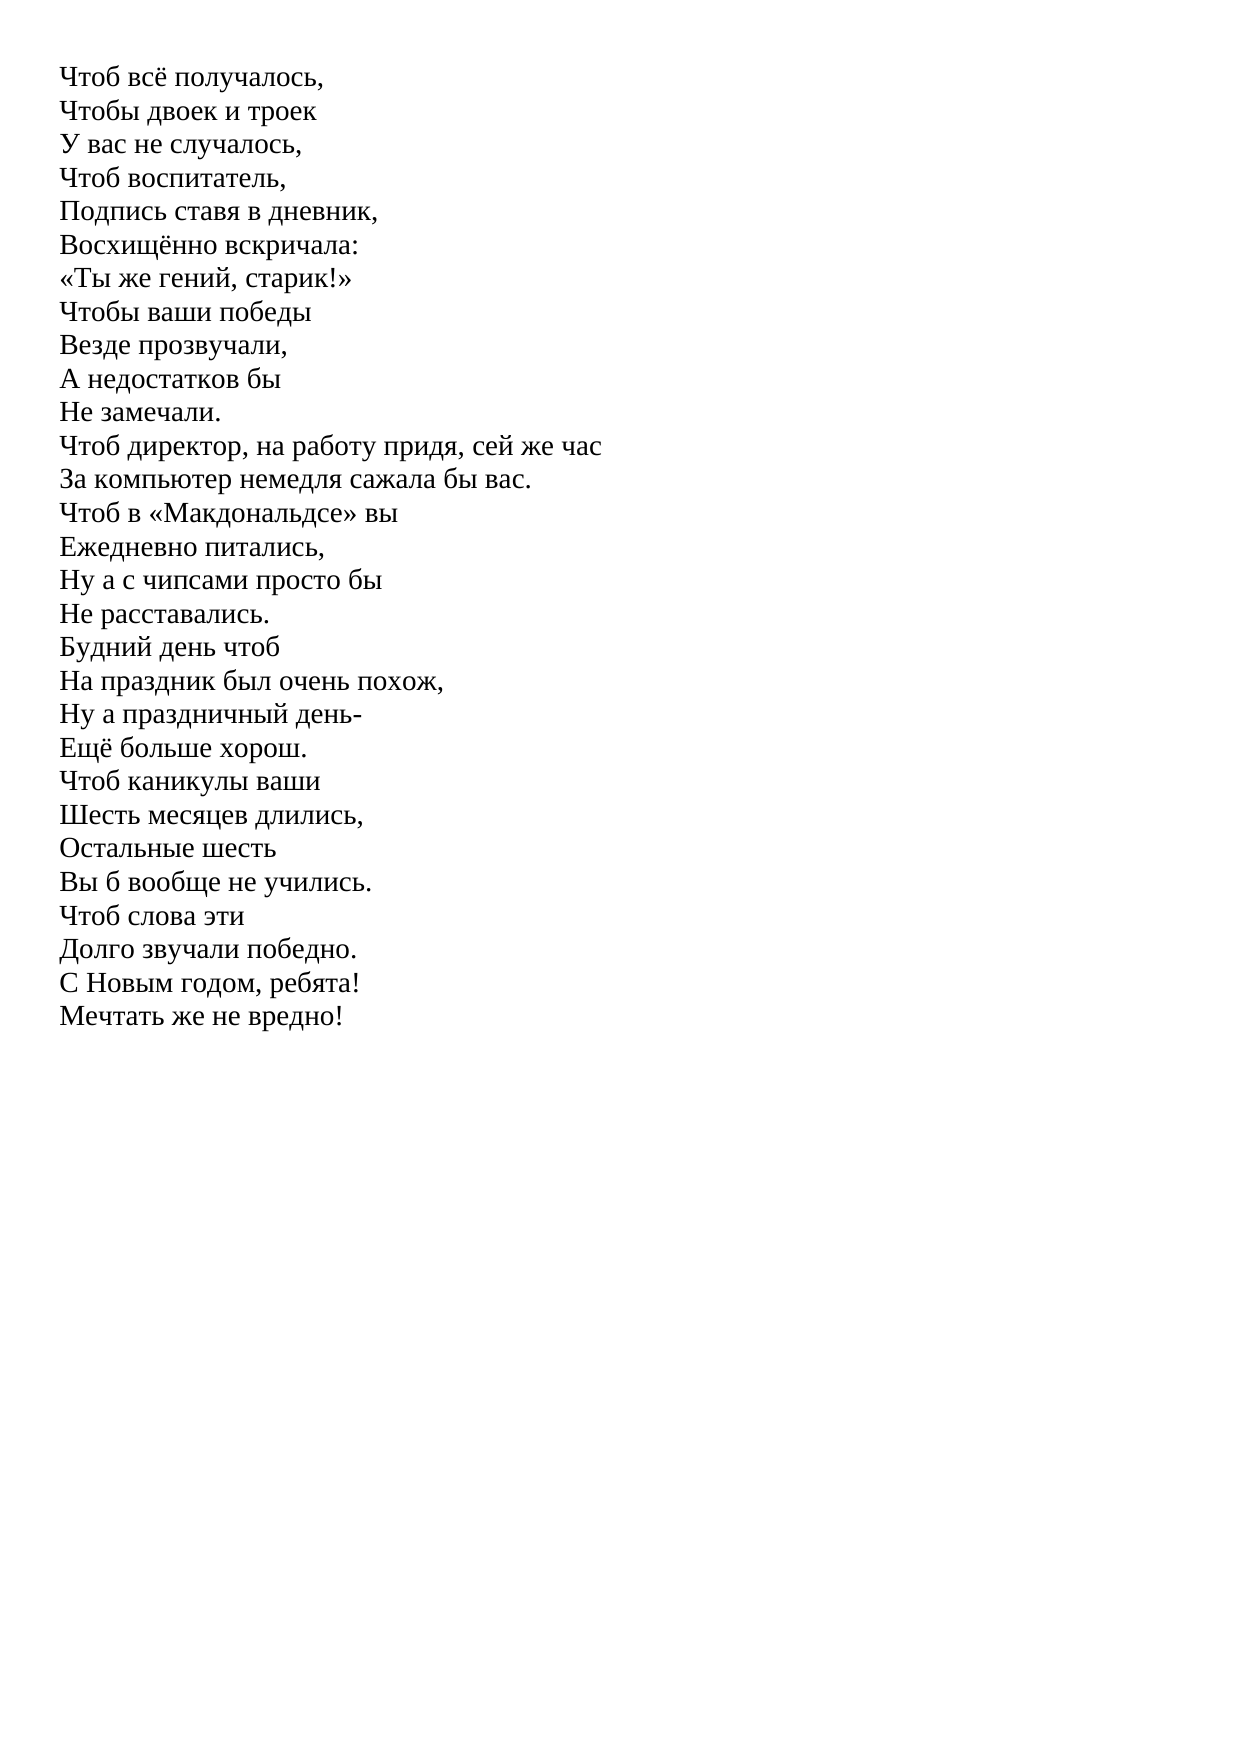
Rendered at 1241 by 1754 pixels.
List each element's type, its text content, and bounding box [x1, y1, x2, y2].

text Ещё больше хорош. [59, 730, 1181, 763]
text Восхищённо вскричала: [59, 227, 1181, 260]
text Везде прозвучали, [59, 327, 1181, 361]
text Чтоб слова эти [59, 898, 1181, 931]
text Чтоб всё получалось, [59, 59, 1181, 93]
text Подпись ставя в дневник, [59, 193, 1181, 227]
text С Новым годом, ребята! [59, 965, 1181, 998]
text Остальные шесть [59, 831, 1181, 864]
text Ну а с чипсами просто бы [59, 562, 1181, 596]
text Долго звучали победно. [59, 931, 1181, 965]
text За компьютер немедля сажала бы вас. [59, 462, 1181, 495]
text «Ты же гений, старик!» [59, 260, 1181, 294]
text А недостатков бы [59, 361, 1181, 394]
text Чтоб каникулы ваши [59, 763, 1181, 797]
text Не расставались. [59, 596, 1181, 629]
text Чтоб в «Макдональдсе» вы [59, 495, 1181, 529]
text Чтобы двоек и троек [59, 93, 1181, 126]
text Чтоб воспитатель, [59, 160, 1181, 193]
text Мечтать же не вредно! [59, 998, 1181, 1032]
text У вас не случалось, [59, 126, 1181, 160]
text Будний день чтоб [59, 629, 1181, 663]
text Ежедневно питались, [59, 529, 1181, 562]
text Не замечали. [59, 394, 1181, 428]
text Вы б вообще не учились. [59, 864, 1181, 898]
text Шесть месяцев длились, [59, 797, 1181, 831]
text На праздник был очень похож, [59, 663, 1181, 696]
text Ну а праздничный день- [59, 696, 1181, 730]
text Чтоб директор, на работу придя, сей же час [59, 428, 1181, 462]
text Чтобы ваши победы [59, 294, 1181, 327]
